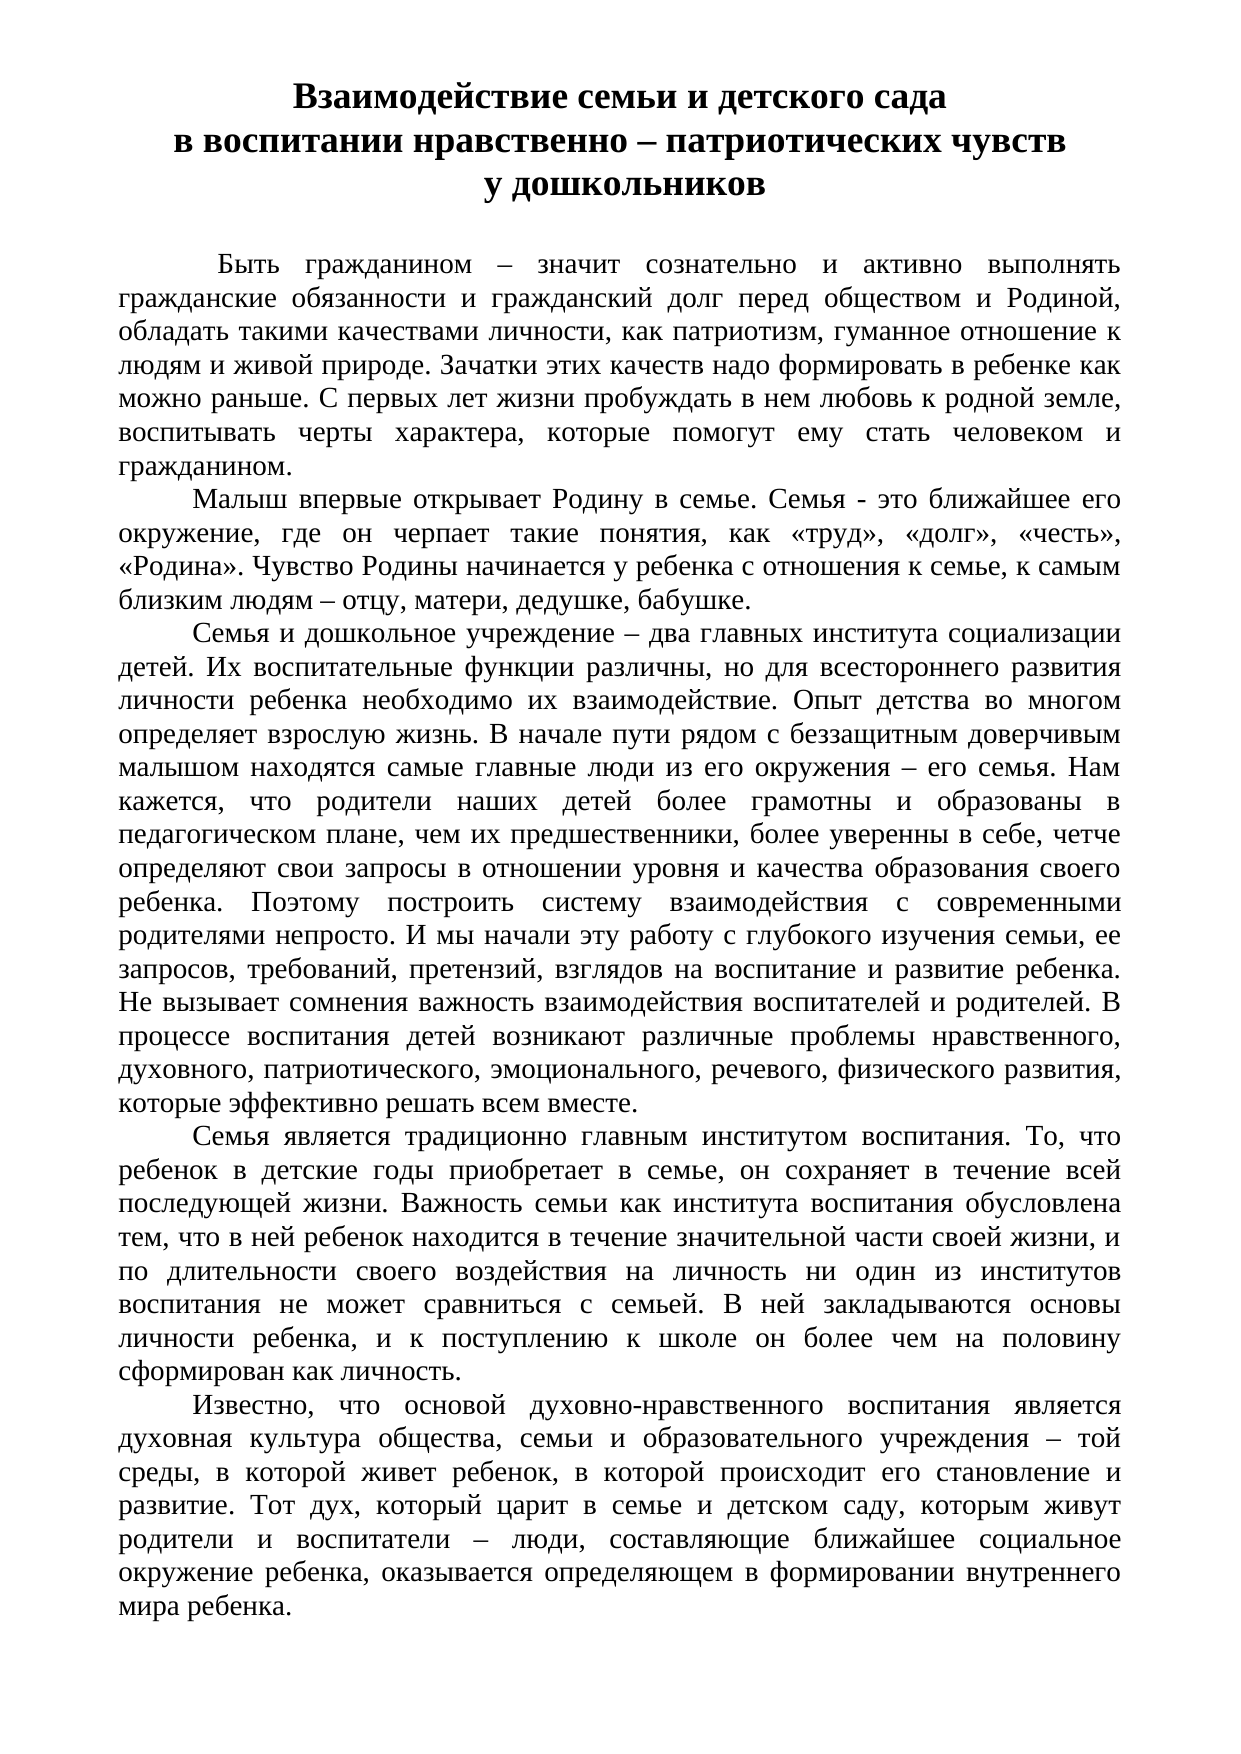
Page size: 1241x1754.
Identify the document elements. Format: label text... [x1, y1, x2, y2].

text Семья является традиционно главным институтом воспитания. То, что ребенок в детские годы приобретает в семье, он сохраняет в течение всей последующей жизни. Важность семьи как института воспитания обусловлена тем, что в ней ребенок находится в течение значительной части своей жизни, и по длительности своего воздействия на личность ни один из институтов воспитания не может сравниться с семьей. В ней закладываются основы личности ребенка, и к поступлению к школе он более чем на половину сформирован как личность. [118, 1118, 1122, 1387]
text Быть гражданином – значит сознательно и активно выполнять гражданские обязанности и гражданский долг перед обществом и Родиной, обладать такими качествами личности, как патриотизм, гуманное отношение к людям и живой природе. Зачатки этих качеств надо формировать в ребенке как можно раньше. С первых лет жизни пробуждать в нем любовь к родной земле, воспитывать черты характера, которые помогут ему стать человеком и гражданином. [118, 246, 1122, 481]
text Малыш впервые открывает Родину в семье. Семья - это ближайшее его окружение, где он черпает такие понятия, как «труд», «долг», «честь», «Родина». Чувство Родины начинается у ребенка с отношения к семье, к самым близким людям – отцу, матери, дедушке, бабушке. [118, 481, 1122, 615]
text у дошкольников [118, 160, 1122, 203]
text Известно, что основой духовно-нравственного воспитания является духовная культура общества, семьи и образовательного учреждения – той среды, в которой живет ребенок, в которой происходит его становление и развитие. Тот дух, который царит в семье и детском саду, которым живут родители и воспитатели – люди, составляющие ближайшее социальное окружение ребенка, оказывается определяющем в формировании внутреннего мира ребенка. [118, 1387, 1122, 1622]
text в воспитании нравственно – патриотических чувств [118, 117, 1122, 160]
text Взаимодействие семьи и детского сада [118, 74, 1122, 117]
text Семья и дошкольное учреждение – два главных института социализации детей. Их воспитательные функции различны, но для всестороннего развития личности ребенка необходимо их взаимодействие. Опыт детства во многом определяет взрослую жизнь. В начале пути рядом с беззащитным доверчивым малышом находятся самые главные люди из его окружения – его семья. Нам кажется, что родители наших детей более грамотны и образованы в педагогическом плане, чем их предшественники, более уверенны в себе, четче определяют свои запросы в отношении уровня и качества образования своего ребенка. Поэтому построить систему взаимодействия с современными родителями непросто. И мы начали эту работу с глубокого изучения семьи, ее запросов, требований, претензий, взглядов на воспитание и развитие ребенка. Не вызывает сомнения важность взаимодействия воспитателей и родителей. В процессе воспитания детей возникают различные проблемы нравственного, духовного, патриотического, эмоционального, речевого, физического развития, которые эффективно решать всем вместе. [118, 615, 1122, 1118]
